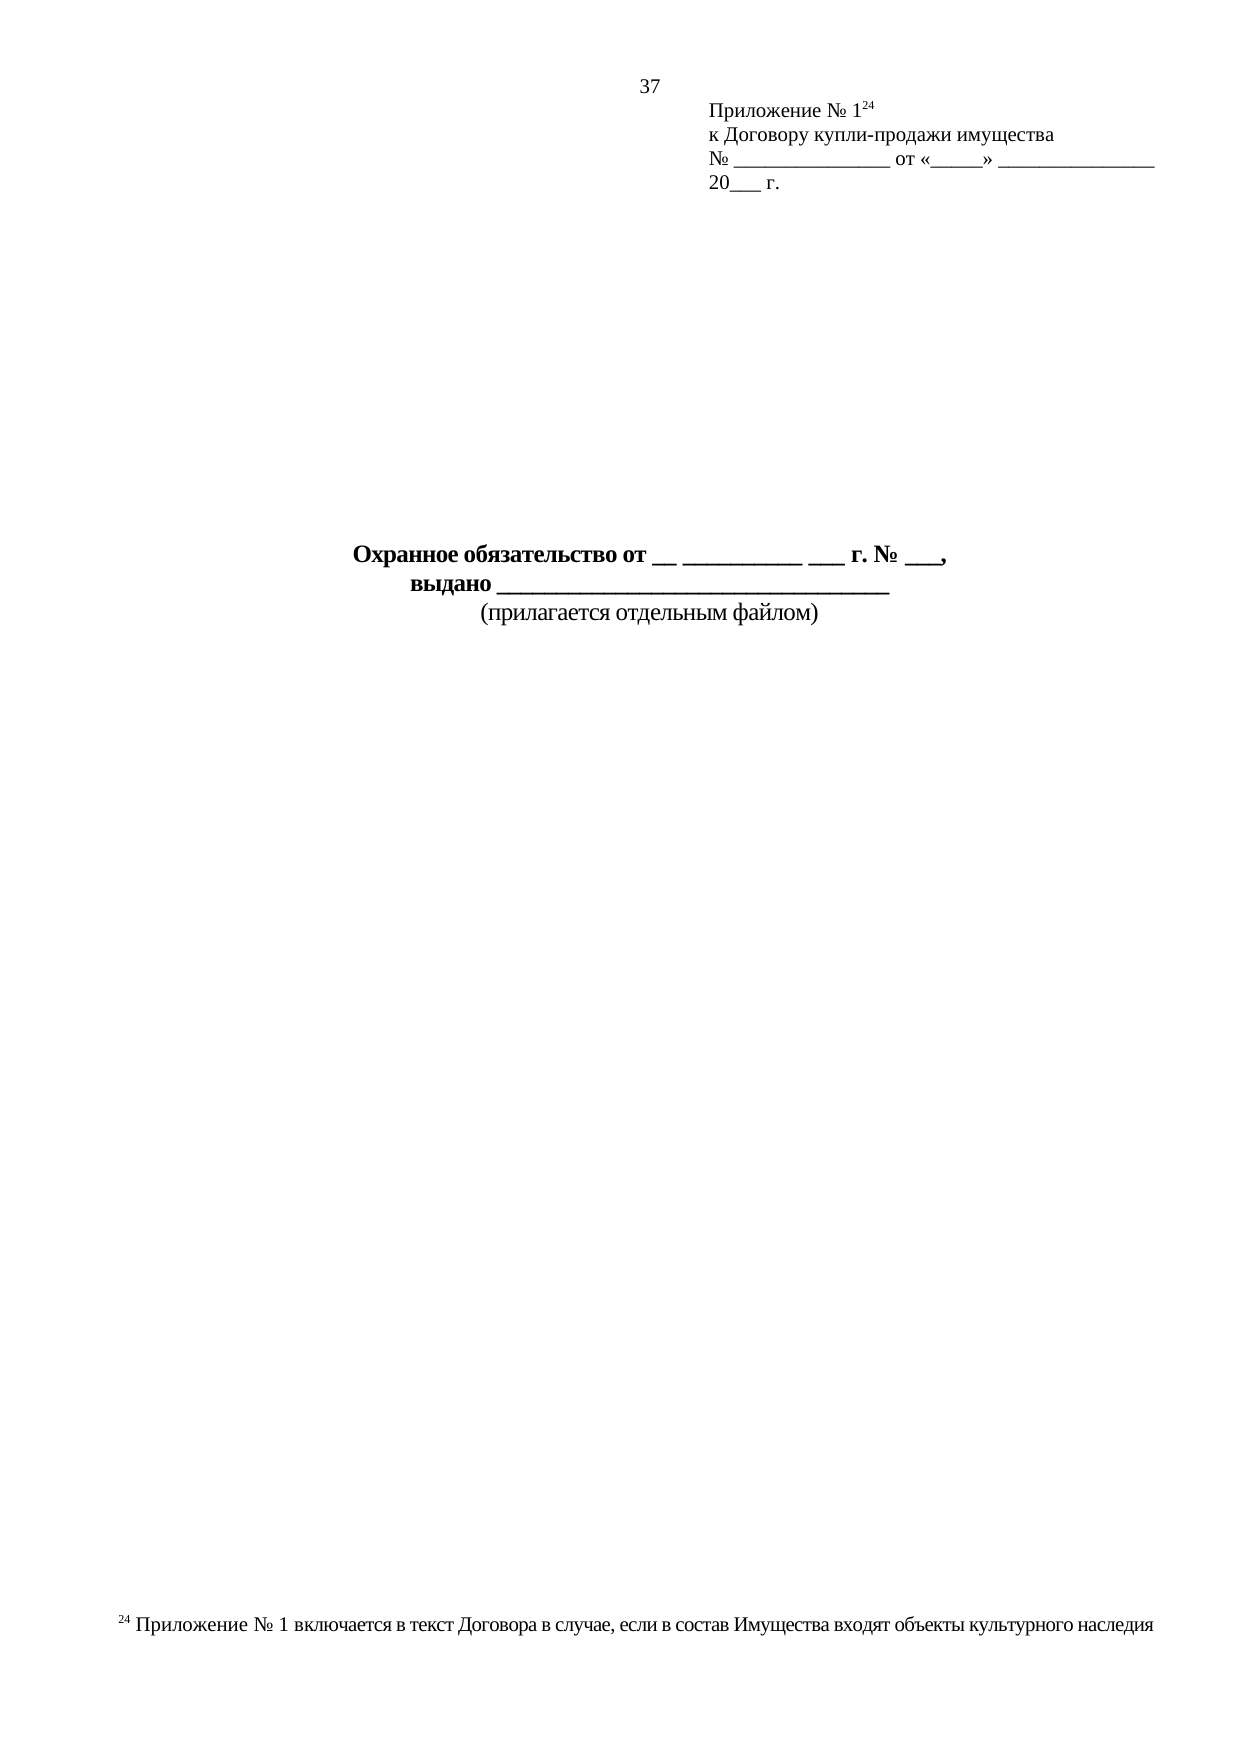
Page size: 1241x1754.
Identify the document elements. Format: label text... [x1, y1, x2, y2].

text Приложение № 1 [709, 98, 1181, 122]
text к Договору купли-продажи имущества [709, 122, 1181, 146]
text № _______________ от «_____» _______________ 20___ г. [709, 146, 1181, 194]
text (прилагается отдельным файлом) [118, 597, 1181, 625]
text Охранное обязательство от __ __________ ___ г. № ___, [118, 539, 1181, 568]
text выдано _________________________________ [118, 568, 1181, 597]
